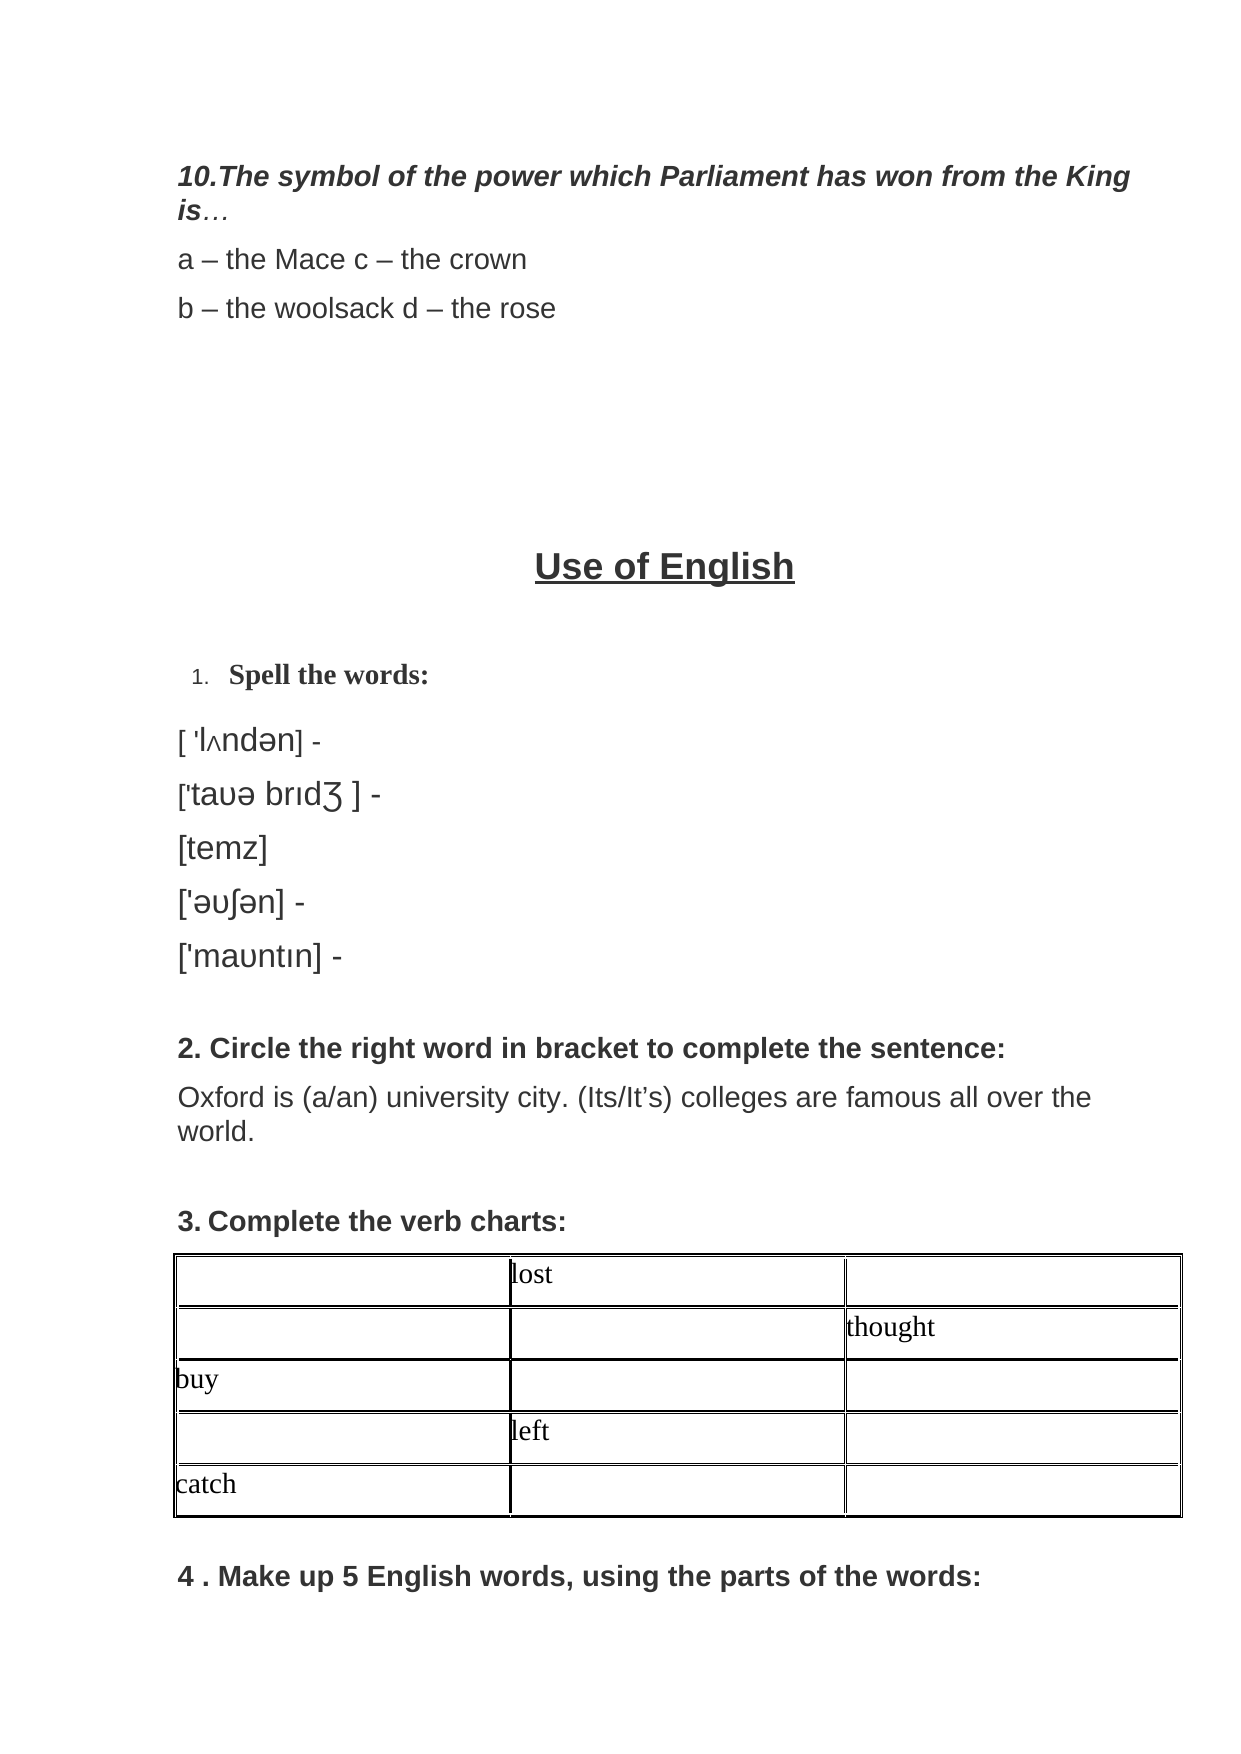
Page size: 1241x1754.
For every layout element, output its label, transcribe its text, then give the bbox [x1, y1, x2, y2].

table_cell [512, 1361, 844, 1410]
table_cell buy [175, 1358, 509, 1410]
table_cell [512, 1309, 844, 1358]
table_header lost [510, 1257, 846, 1305]
list Spell the words: [191, 657, 1152, 691]
table_header [177, 1257, 510, 1305]
table_cell catch [175, 1463, 510, 1515]
text 4 . Make up 5 English words, using the parts of the words: [177, 1559, 1152, 1593]
table_cell [177, 1305, 509, 1358]
table_cell left [512, 1414, 844, 1463]
table_cell [177, 1410, 509, 1463]
table_cell thought [847, 1305, 1180, 1358]
text b – the woolsack d – the rose [177, 291, 1152, 324]
text [temz] [177, 828, 1152, 867]
text Oxford is (a/an) university city. (Its/It’s) colleges are famous all over the world. [177, 1080, 1152, 1147]
text Use of English [177, 544, 1152, 587]
text ['taυә brıdƷ ] - [177, 774, 1152, 812]
text 10.The symbol of the power which Parliament has won from the King is… [177, 159, 1152, 226]
table_cell [510, 1466, 846, 1515]
table_cell [846, 1463, 1181, 1515]
text ['әυ∫әn] - [177, 882, 1152, 921]
table_header [846, 1257, 1180, 1305]
text 2. Circle the right word in bracket to complete the sentence: [177, 1031, 1152, 1065]
table_cell [847, 1410, 1180, 1463]
text a – the Mace c – the crown [177, 242, 1152, 275]
text ['maυntın] - [177, 936, 1152, 975]
text 3. Complete the verb charts: [177, 1204, 1152, 1237]
table_cell [847, 1358, 1181, 1410]
text [ 'lΛndәn] - [177, 720, 1152, 758]
